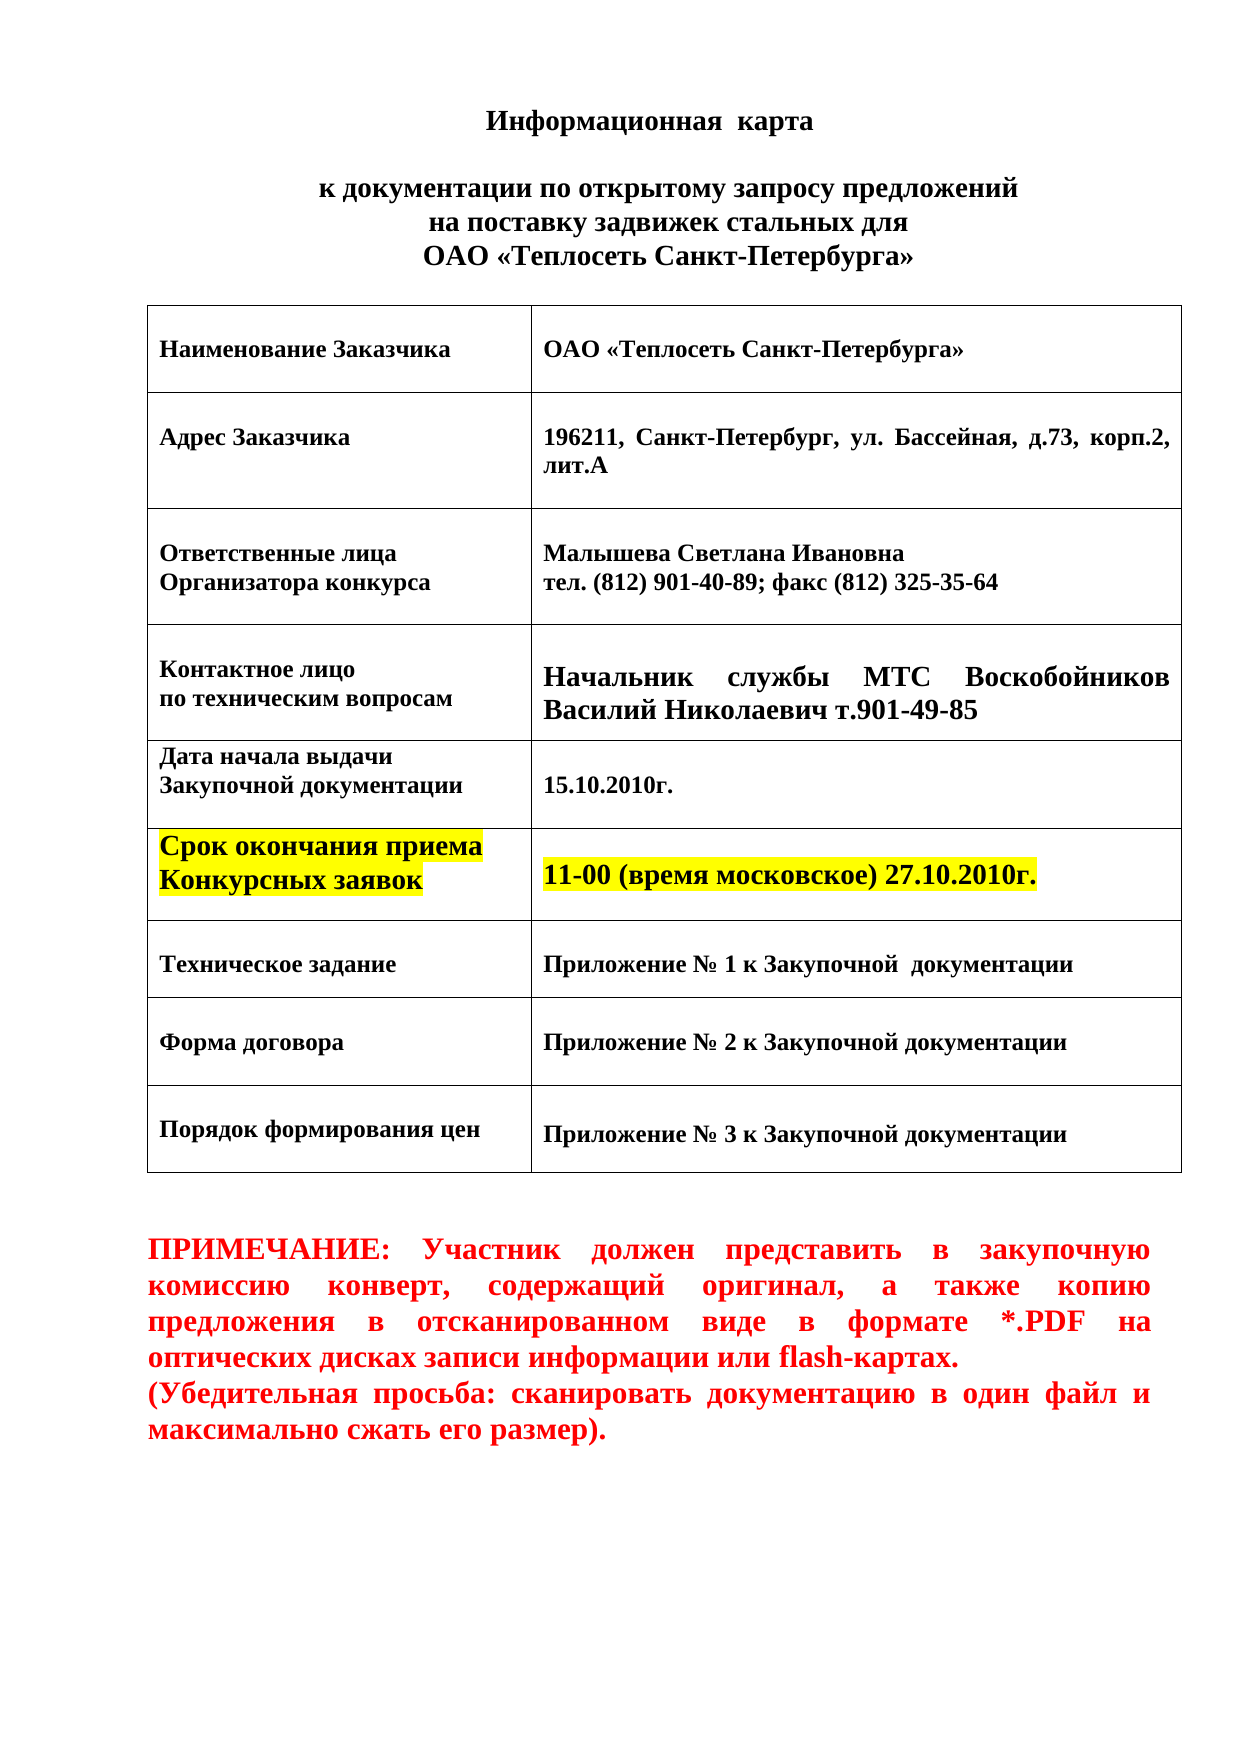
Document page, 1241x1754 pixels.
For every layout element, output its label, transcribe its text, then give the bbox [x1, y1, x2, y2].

table_cell Адрес Заказчика [148, 393, 531, 508]
text (Убедительная просьба: сканировать документацию в один файл и максимально сжать его размер). [148, 1374, 1152, 1446]
text ОАО «Теплосеть Санкт-Петербурга» [185, 238, 1152, 271]
table_cell Порядок формирования цен [148, 1086, 531, 1172]
table_cell Контактное лицо по техническим вопросам [148, 625, 531, 740]
text к документации по открытому запросу предложений [185, 171, 1152, 204]
table_cell 11-00 (время московское) 27.10.2010г. [532, 829, 1181, 919]
text ПРИМЕЧАНИЕ: Участник должен представить в закупочную комиссию конверт, содержащий оригинал, а также копию предложения в отсканированном виде в формате *.PDF на оптических дисках записи информации или flash-картах. [148, 1230, 1152, 1374]
table_cell Приложение № 1 к Закупочной документации [532, 921, 1181, 997]
table_header ОАО «Теплосеть Санкт-Петербурга» [532, 306, 1181, 392]
text на поставку задвижек стальных для [185, 204, 1152, 238]
table_cell 15.10.2010г. [532, 741, 1181, 827]
table_cell Форма договора [148, 998, 531, 1084]
table_cell Дата начала выдачи Закупочной документации [148, 741, 531, 827]
table_cell Приложение № 3 к Закупочной документации [532, 1086, 1181, 1172]
table_cell Техническое задание [148, 921, 531, 997]
table_cell Срок окончания приема Конкурсных заявок [148, 829, 531, 919]
table_cell Ответственные лица Организатора конкурса [148, 509, 531, 624]
table_cell 196211, Санкт-Петербург, ул. Бассейная, д.73, корп.2, лит.А [532, 393, 1181, 508]
table_cell Приложение № 2 к Закупочной документации [532, 998, 1181, 1084]
table_header Наименование Заказчика [148, 306, 531, 392]
table_cell Начальник службы МТС Воскобойников Василий Николаевич т.901-49-85 [532, 625, 1181, 740]
table_cell Малышева Светлана Ивановна тел. (812) 901-40-89; факс (812) 325-35-64 [532, 509, 1181, 624]
text Информационная карта [148, 103, 1152, 137]
